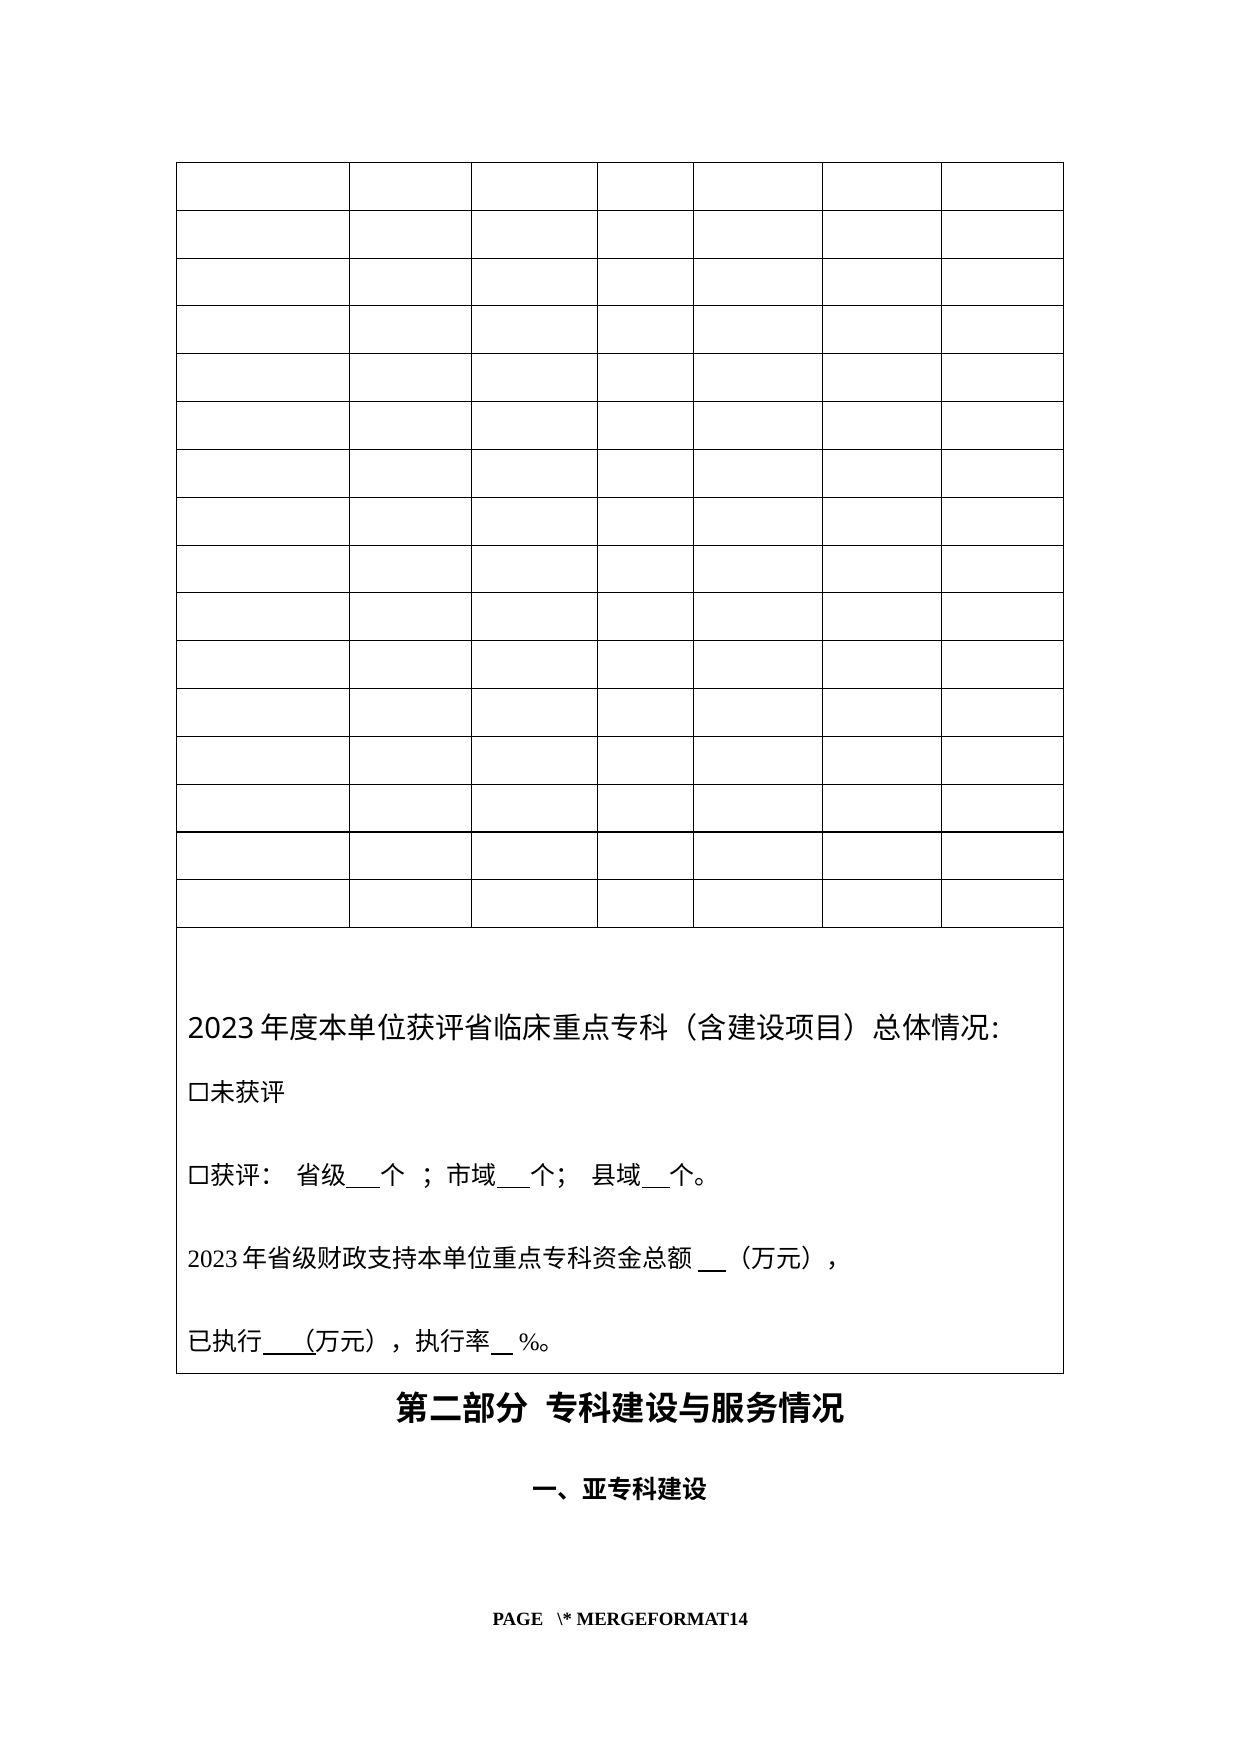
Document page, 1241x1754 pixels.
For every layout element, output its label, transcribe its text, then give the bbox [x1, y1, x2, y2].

table_cell [823, 546, 941, 592]
table_cell [472, 402, 597, 449]
table_cell [694, 259, 822, 305]
table_cell [823, 593, 941, 640]
table_cell [177, 689, 349, 736]
table_cell [177, 354, 349, 401]
table_cell [598, 880, 693, 927]
table_cell [598, 593, 693, 640]
table_cell [177, 641, 349, 688]
table_cell [694, 689, 822, 736]
table_cell [177, 593, 349, 640]
table_cell [177, 498, 349, 544]
table_cell [823, 833, 941, 879]
table_cell [350, 450, 471, 497]
table_cell [472, 785, 597, 831]
table_cell [823, 354, 941, 401]
table_cell [472, 546, 597, 592]
table_cell [694, 402, 822, 449]
table_cell [694, 880, 822, 927]
table_cell [823, 498, 941, 544]
table_cell [694, 306, 822, 353]
table_cell [598, 354, 693, 401]
table_cell [942, 546, 1063, 592]
table_cell [177, 211, 349, 258]
table_cell [598, 306, 693, 353]
table_cell [823, 163, 941, 210]
table_cell [472, 259, 597, 305]
table_cell [472, 689, 597, 736]
table_cell [942, 833, 1063, 879]
table_cell [350, 259, 471, 305]
table_cell [472, 211, 597, 258]
table_cell [177, 785, 349, 831]
table_cell [942, 211, 1063, 258]
table_cell [942, 641, 1063, 688]
table_cell [350, 546, 471, 592]
table_cell [694, 163, 822, 210]
table_cell [350, 354, 471, 401]
table_cell [823, 211, 941, 258]
table_cell [942, 593, 1063, 640]
table_cell [942, 259, 1063, 305]
table_cell [942, 689, 1063, 736]
table_cell [472, 450, 597, 497]
table_cell [694, 354, 822, 401]
list 专科建设与服务情况 [187, 1374, 1053, 1438]
table_cell [598, 402, 693, 449]
table_cell [472, 833, 597, 879]
table_cell [177, 306, 349, 353]
table_cell [823, 306, 941, 353]
table_cell [350, 211, 471, 258]
table_cell [472, 593, 597, 640]
table_cell [942, 402, 1063, 449]
table_cell [350, 306, 471, 353]
text 一、亚专科建设 [187, 1455, 1053, 1520]
table_cell [823, 880, 941, 927]
table_cell [694, 593, 822, 640]
table_cell [694, 450, 822, 497]
table_cell 2023年度本单位获评省临床重点专科（含建设项目）总体情况： 未获评 获评： 省级 个 ；市域 个； 县域 个。 2023年省级财政支持本单位重点专科资金总额 （万元）， 已执行 （万元），执行率 %。 [177, 928, 1063, 1372]
table_cell [350, 880, 471, 927]
table_cell [598, 498, 693, 544]
table_cell [942, 737, 1063, 783]
table_cell [472, 306, 597, 353]
table_cell [350, 833, 471, 879]
table_cell [350, 402, 471, 449]
table_cell [598, 259, 693, 305]
table_cell [694, 833, 822, 879]
table_cell [823, 402, 941, 449]
table_cell [472, 354, 597, 401]
table_cell [350, 737, 471, 783]
table_cell [177, 880, 349, 927]
table_cell [598, 785, 693, 831]
table_cell [350, 163, 471, 210]
table_cell [472, 641, 597, 688]
table_cell [942, 450, 1063, 497]
table_cell [177, 546, 349, 592]
table_cell [350, 593, 471, 640]
table_cell [177, 402, 349, 449]
table_cell [942, 880, 1063, 927]
table_cell [694, 211, 822, 258]
table_cell [177, 737, 349, 783]
table_cell [177, 163, 349, 210]
table_cell [598, 689, 693, 736]
table_cell [694, 546, 822, 592]
table_cell [472, 498, 597, 544]
table_cell [598, 546, 693, 592]
table_cell [942, 354, 1063, 401]
table_cell [823, 641, 941, 688]
table_cell [177, 833, 349, 879]
table_cell [350, 498, 471, 544]
table_cell [598, 737, 693, 783]
table_cell [598, 163, 693, 210]
table_cell [823, 785, 941, 831]
table_cell [350, 785, 471, 831]
table_cell [350, 641, 471, 688]
table_cell [823, 450, 941, 497]
table_cell [472, 880, 597, 927]
table_cell [350, 689, 471, 736]
table_cell [823, 689, 941, 736]
table_cell [177, 450, 349, 497]
table_cell [177, 259, 349, 305]
table_cell [598, 833, 693, 879]
table_cell [823, 259, 941, 305]
table_cell [942, 163, 1063, 210]
table_cell [694, 737, 822, 783]
table_cell [694, 641, 822, 688]
table_cell [598, 641, 693, 688]
table_cell [823, 737, 941, 783]
table_cell [942, 785, 1063, 831]
table_cell [694, 785, 822, 831]
table_cell [942, 306, 1063, 353]
table_cell [598, 211, 693, 258]
table_cell [694, 498, 822, 544]
table_cell [472, 163, 597, 210]
table_cell [598, 450, 693, 497]
table_cell [472, 737, 597, 783]
table_cell [942, 498, 1063, 544]
